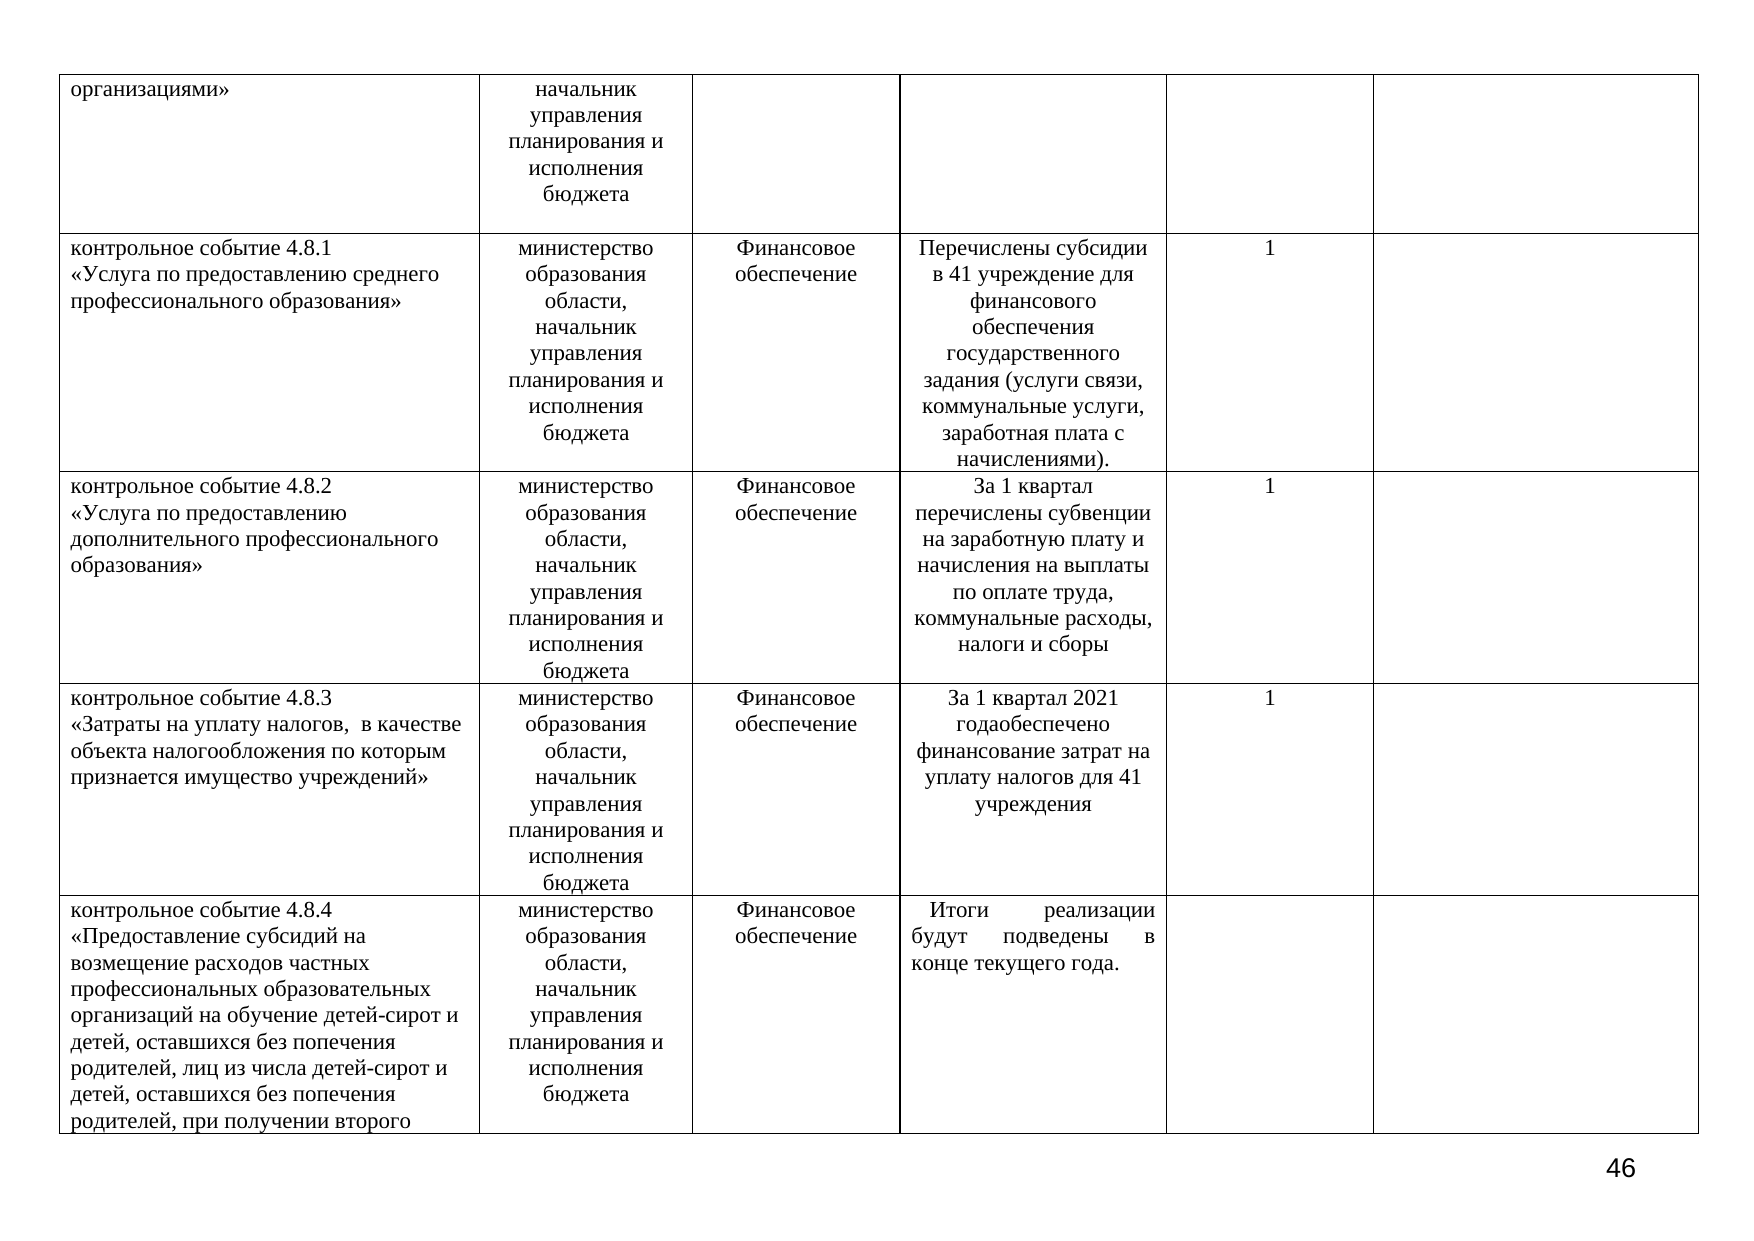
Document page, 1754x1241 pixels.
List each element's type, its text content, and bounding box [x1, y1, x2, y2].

table_cell [1374, 896, 1698, 1133]
table_cell 1 [1167, 234, 1373, 471]
table_cell 1 [1167, 472, 1373, 683]
table_cell Финансовое обеспечение [693, 234, 899, 471]
table_cell контрольное событие 4.8.3 «Затраты на уплату налогов, в качестве объекта налогообложения по которым признается имущество учреждений» [60, 684, 479, 895]
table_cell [693, 896, 899, 1133]
table_cell За 1 квартал 2021 годаобеспечено финансование затрат на уплату налогов для 41 учреждения [901, 684, 1166, 895]
table_cell х [693, 75, 899, 233]
table_cell [1374, 684, 1698, 895]
table_cell 1 [1167, 684, 1373, 895]
table_cell х [901, 75, 1166, 233]
table_cell х [1167, 75, 1373, 233]
table_cell [1374, 472, 1698, 683]
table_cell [480, 896, 692, 1133]
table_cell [60, 896, 479, 1133]
table_cell [1374, 234, 1698, 471]
table_cell контрольное событие 4.8.1 «Услуга по предоставлению среднего профессионального образования» [60, 234, 479, 471]
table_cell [60, 75, 479, 233]
table_cell министерство образования области, начальник управления планирования и исполнения бюджета [480, 684, 692, 895]
table_cell [1374, 75, 1698, 233]
table_cell Перечислены субсидии в 41 учреждение для финансового обеспечения государственного задания (услуги связи, коммунальные услуги, заработная плата с начислениями). [901, 234, 1166, 471]
table_cell министерство образования области, начальник управления планирования и исполнения бюджета [480, 234, 692, 471]
table_cell Финансовое обеспечение [693, 684, 899, 895]
table_cell контрольное событие 4.8.2 «Услуга по предоставлению дополнительного профессионального образования» [60, 472, 479, 683]
table_cell Финансовое обеспечение [693, 472, 899, 683]
table_cell За 1 квартал перечислены субвенции на заработную плату и начисления на выплаты по оплате труда, коммунальные расходы, налоги и сборы [901, 472, 1166, 683]
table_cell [480, 75, 692, 233]
table_cell министерство образования области, начальник управления планирования и исполнения бюджета [480, 472, 692, 683]
table_cell [1167, 896, 1373, 1133]
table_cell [901, 896, 1166, 1133]
